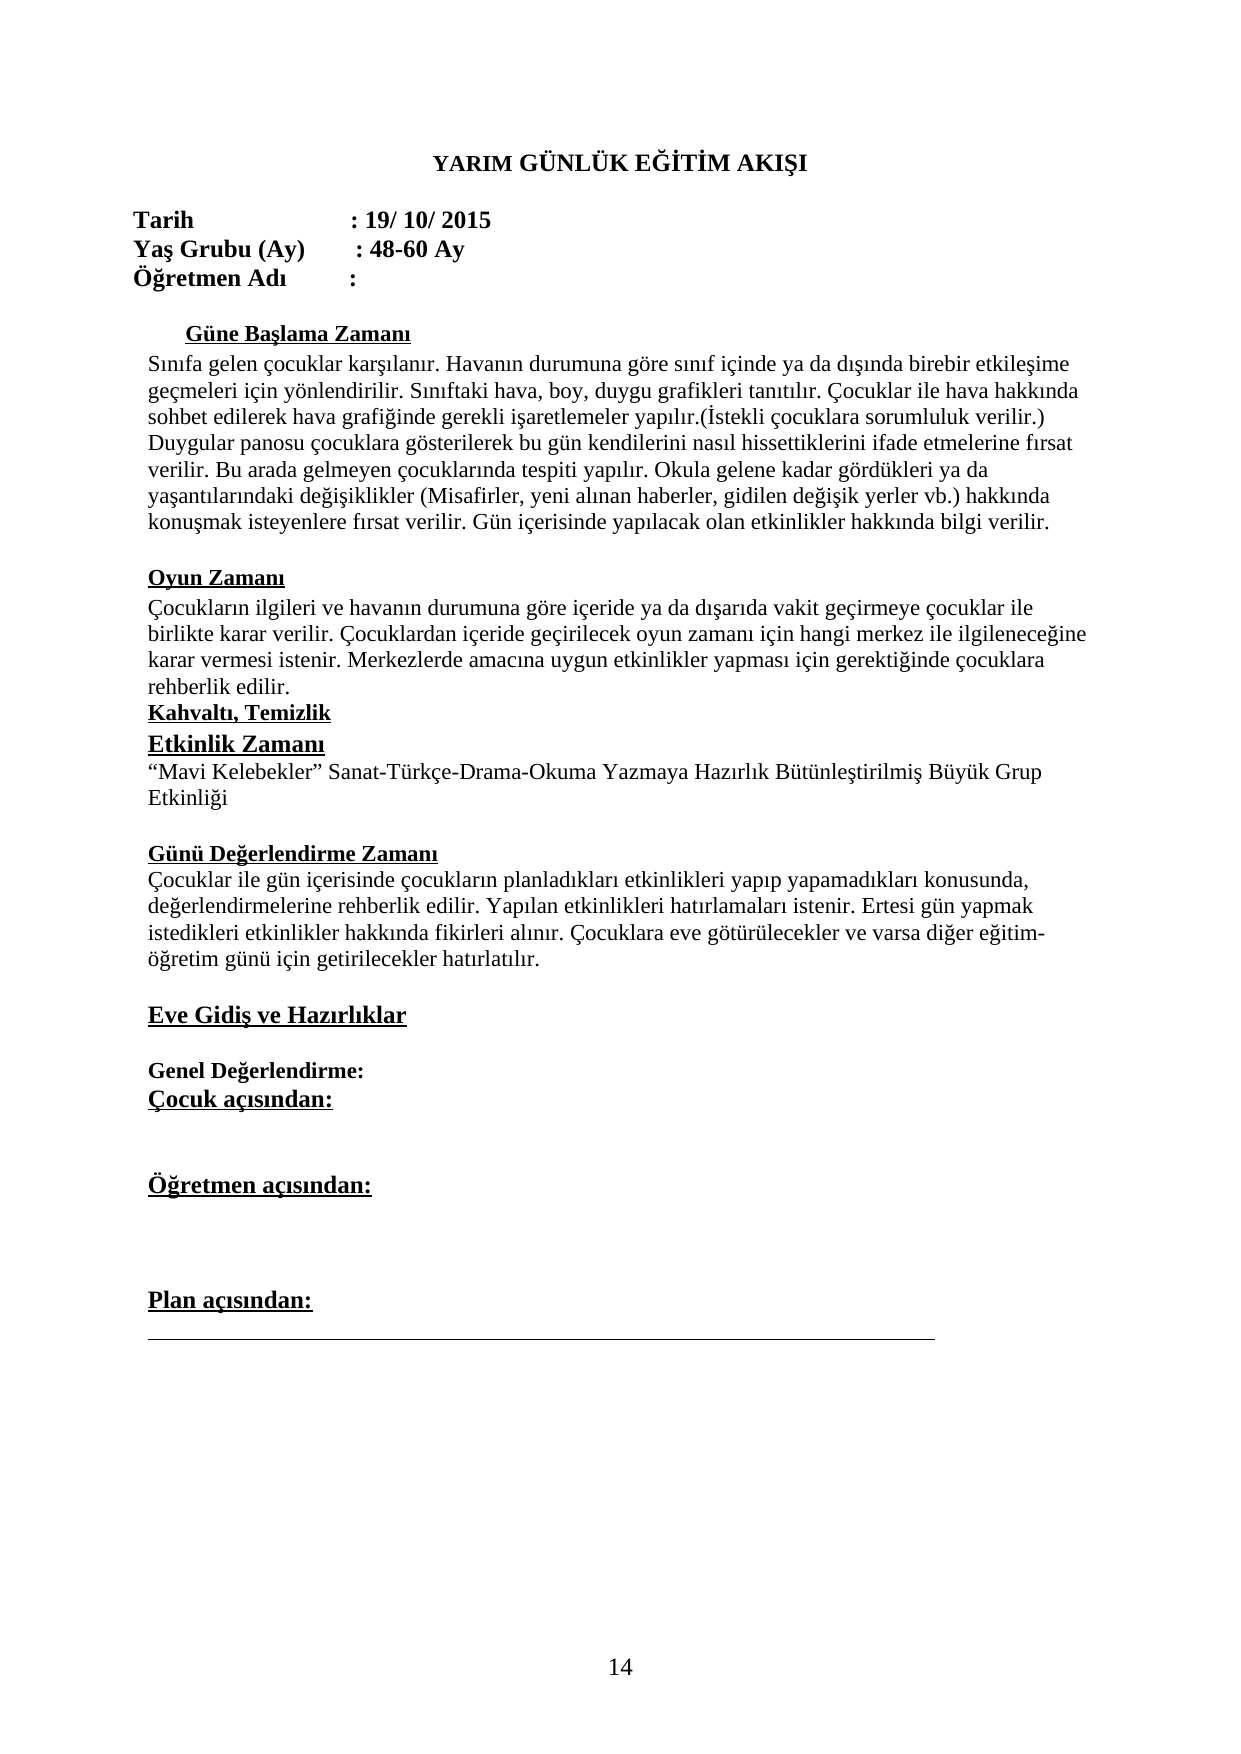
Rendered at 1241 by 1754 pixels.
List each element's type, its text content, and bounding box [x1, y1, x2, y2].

text Plan açısından: [148, 1285, 1093, 1314]
text Etkinlik Zamanı [148, 729, 1093, 758]
text Öğretmen açısından: [148, 1170, 1093, 1199]
text Çocukların ilgileri ve havanın durumuna göre içeride ya da dışarıda vakit geçirmeye çocuklar ile birlikte karar verilir. Çocuklardan içeride geçirilecek oyun zamanı için hangi merkez ile ilgileneceğine karar vermesi istenir. Merkezlerde amacına uygun etkinlikler yapması için gerektiğinde çocuklara rehberlik edilir. [148, 594, 1093, 699]
text Çocuk açısından: [148, 1084, 1093, 1113]
text Günü Değerlendirme Zamanı [148, 839, 1093, 866]
text Eve Gidiş ve Hazırlıklar [148, 1000, 1093, 1029]
text Çocuklar ile gün içerisinde çocukların planladıkları etkinlikleri yapıp yapamadıkları konusunda, değerlendirmelerine rehberlik edilir. Yapılan etkinlikleri hatırlamaları istenir. Ertesi gün yapmak istedikleri etkinlikler hakkında fikirleri alınır. Çocuklara eve götürülecekler ve varsa diğer eğitim-öğretim günü için getirilecekler hatırlatılır. [148, 866, 1093, 971]
text Kahvaltı, Temizlik [148, 699, 1093, 726]
text “Mavi Kelebekler” Sanat-Türkçe-Drama-Okuma Yazmaya Hazırlık Bütünleştirilmiş Büyük Grup Etkinliği [148, 758, 1093, 811]
text Tarih : 19/ 10/ 2015 [133, 205, 1093, 234]
text Öğretmen Adı : [133, 263, 1093, 291]
text Sınıfa gelen çocuklar karşılanır. Havanın durumuna göre sınıf içinde ya da dışında birebir etkileşime geçmeleri için yönlendirilir. Sınıftaki hava, boy, duygu grafikleri tanıtılır. Çocuklar ile hava hakkında sohbet edilerek hava grafiğinde gerekli işaretlemeler yapılır.(İstekli çocuklara sorumluluk verilir.) Duygular panosu çocuklara gösterilerek bu gün kendilerini nasıl hissettiklerini ifade etmelerine fırsat verilir. Bu arada gelmeyen çocuklarında tespiti yapılır. Okula gelene kadar gördükleri ya da yaşantılarındaki değişiklikler (Misafirler, yeni alınan haberler, gidilen değişik yerler vb.) hakkında konuşmak isteyenlere fırsat verilir. Gün içerisinde yapılacak olan etkinlikler hakkında bilgi verilir. [148, 350, 1093, 535]
text Oyun Zamanı [148, 563, 1093, 590]
text Yaş Grubu (Ay) : 48-60 Ay [133, 234, 1093, 263]
text YARIM GÜNLÜK EĞİTİM AKIŞI [148, 148, 1093, 176]
text Güne Başlama Zamanı [185, 320, 1093, 346]
text Genel Değerlendirme: [148, 1058, 1093, 1084]
